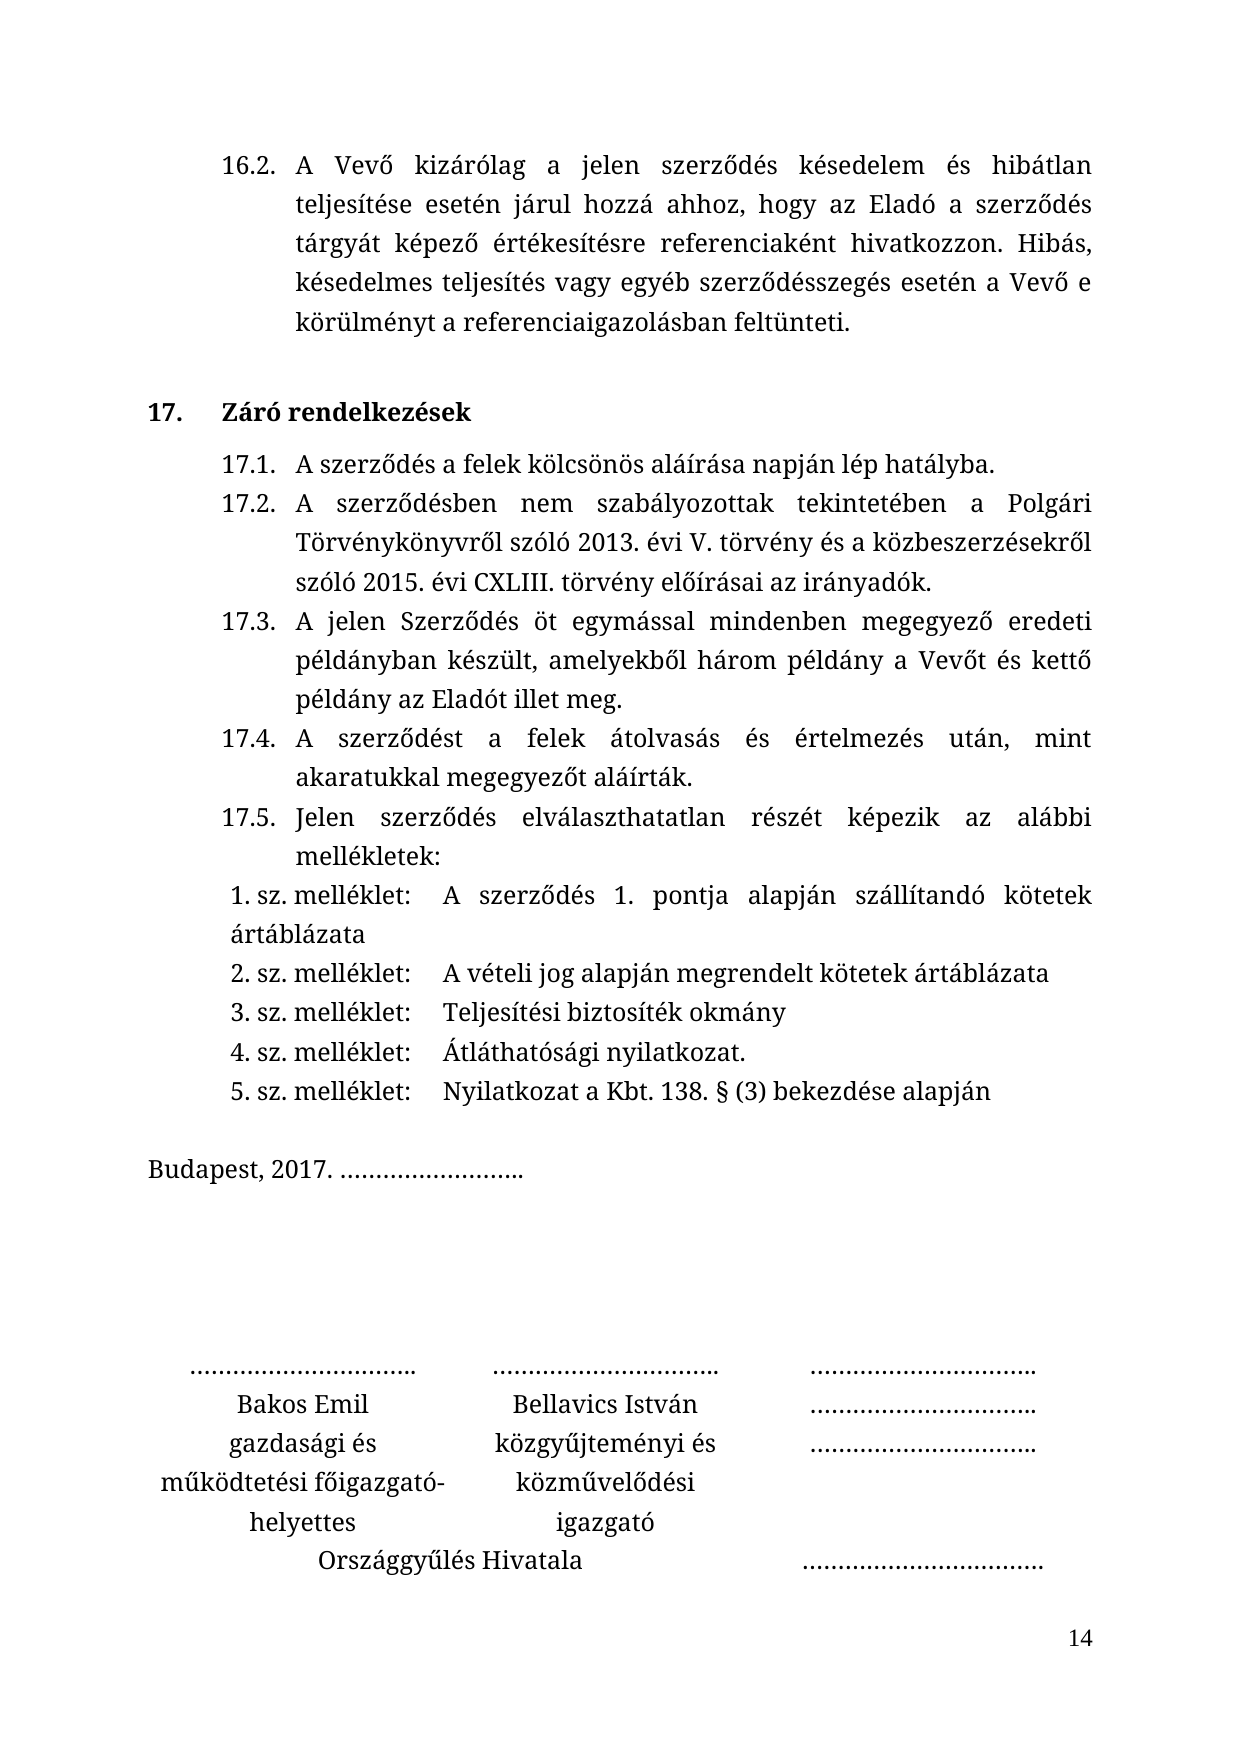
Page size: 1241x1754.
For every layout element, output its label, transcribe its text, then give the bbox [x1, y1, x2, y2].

table_cell ……………………………. Eladó [753, 1543, 1093, 1581]
table_header ………………………….. Bellavics István közgyűjteményi és közművelődési igazgató [458, 1348, 753, 1543]
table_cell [148, 1543, 753, 1581]
list A szerződésben nem szabályozottak tekintetében a Polgári Törvénykönyvről szóló 2013. évi V. törvény és a közbeszerzésekről szóló 2015. évi CXLIII. törvény előírásai az irányadók. [221, 486, 1093, 598]
text 3. sz. melléklet: Teljesítési biztosíték okmány [230, 995, 1093, 1029]
text 5. sz. melléklet: Nyilatkozat a Kbt. 138. § (3) bekezdése alapján [230, 1073, 1093, 1107]
list A szerződés a felek kölcsönös aláírása napján lép hatályba. [221, 447, 1093, 481]
text 1. sz. melléklet: A szerződés 1. pontja alapján szállítandó kötetek ártáblázata [230, 878, 1093, 951]
list Jelen szerződés elválaszthatatlan részét képezik az alábbi mellékletek: [221, 799, 1093, 872]
list Záró rendelkezések [148, 395, 1093, 429]
table_header ………………………….. Bakos Emil gazdasági és működtetési főigazgató-helyettes [148, 1348, 458, 1543]
text Budapest, 2017. …………………….. [148, 1152, 1093, 1186]
list A Vevő kizárólag a jelen szerződés késedelem és hibátlan teljesítése esetén járul hozzá ahhoz, hogy az Eladó a szerződés tárgyát képező értékesítésre referenciaként hivatkozzon. Hibás, késedelmes teljesítés vagy egyéb szerződésszegés esetén a Vevő e körülményt a referenciaigazolásban feltünteti. [221, 148, 1093, 338]
list A szerződést a felek átolvasás és értelmezés után, mint akaratukkal megegyezőt aláírták. [221, 721, 1093, 794]
list A jelen Szerződés öt egymással mindenben megegyező eredeti példányban készült, amelyekből három példány a Vevőt és kettő példány az Eladót illet meg. [221, 603, 1093, 716]
table_header ………………………….. ………………………….. ………………………….. [753, 1348, 1093, 1543]
text 4. sz. melléklet: Átláthatósági nyilatkozat. [230, 1034, 1093, 1068]
text 2. sz. melléklet: A vételi jog alapján megrendelt kötetek ártáblázata [230, 956, 1093, 990]
